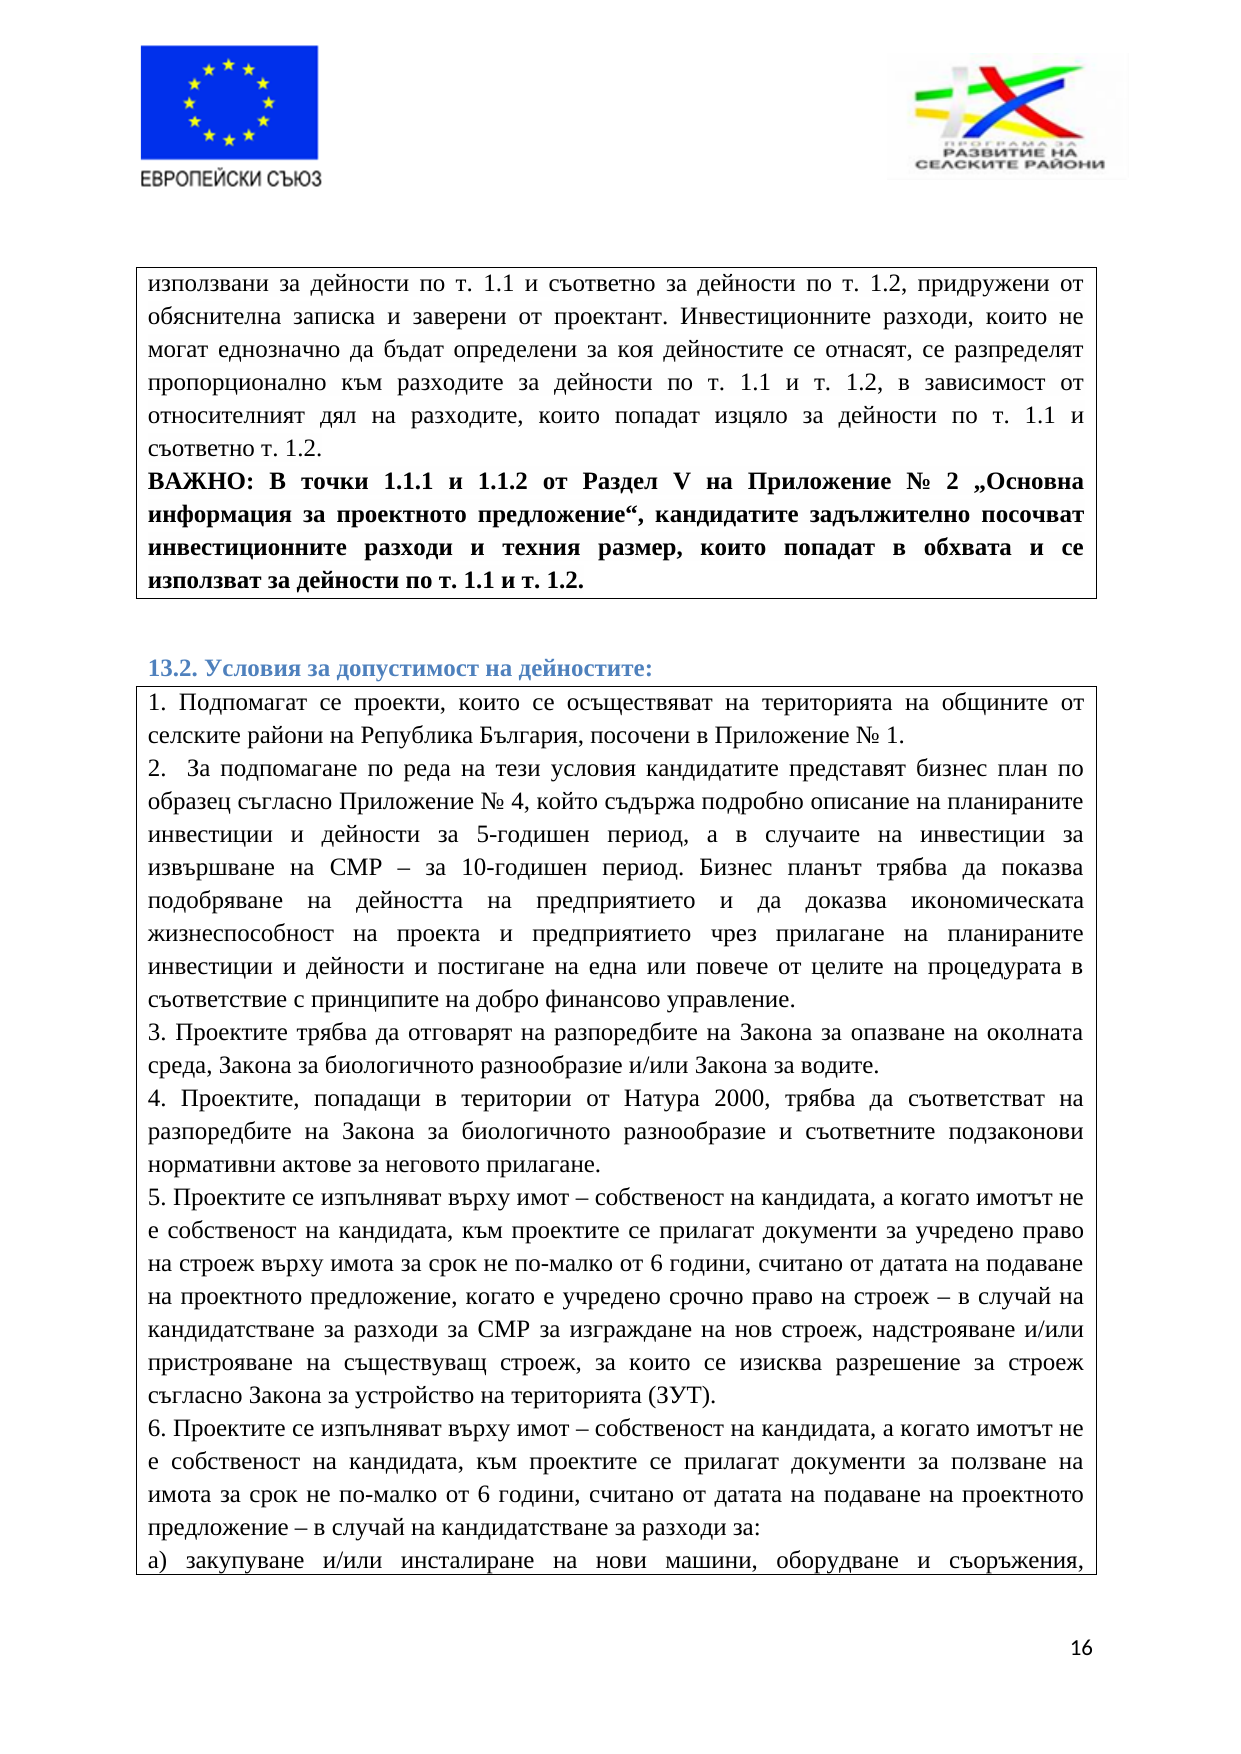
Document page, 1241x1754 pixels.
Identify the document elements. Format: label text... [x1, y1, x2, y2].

picture [140, 44, 324, 190]
subtitle 13.2. Условия за допустимост на дейностите: [148, 653, 1093, 681]
picture [887, 53, 1130, 181]
